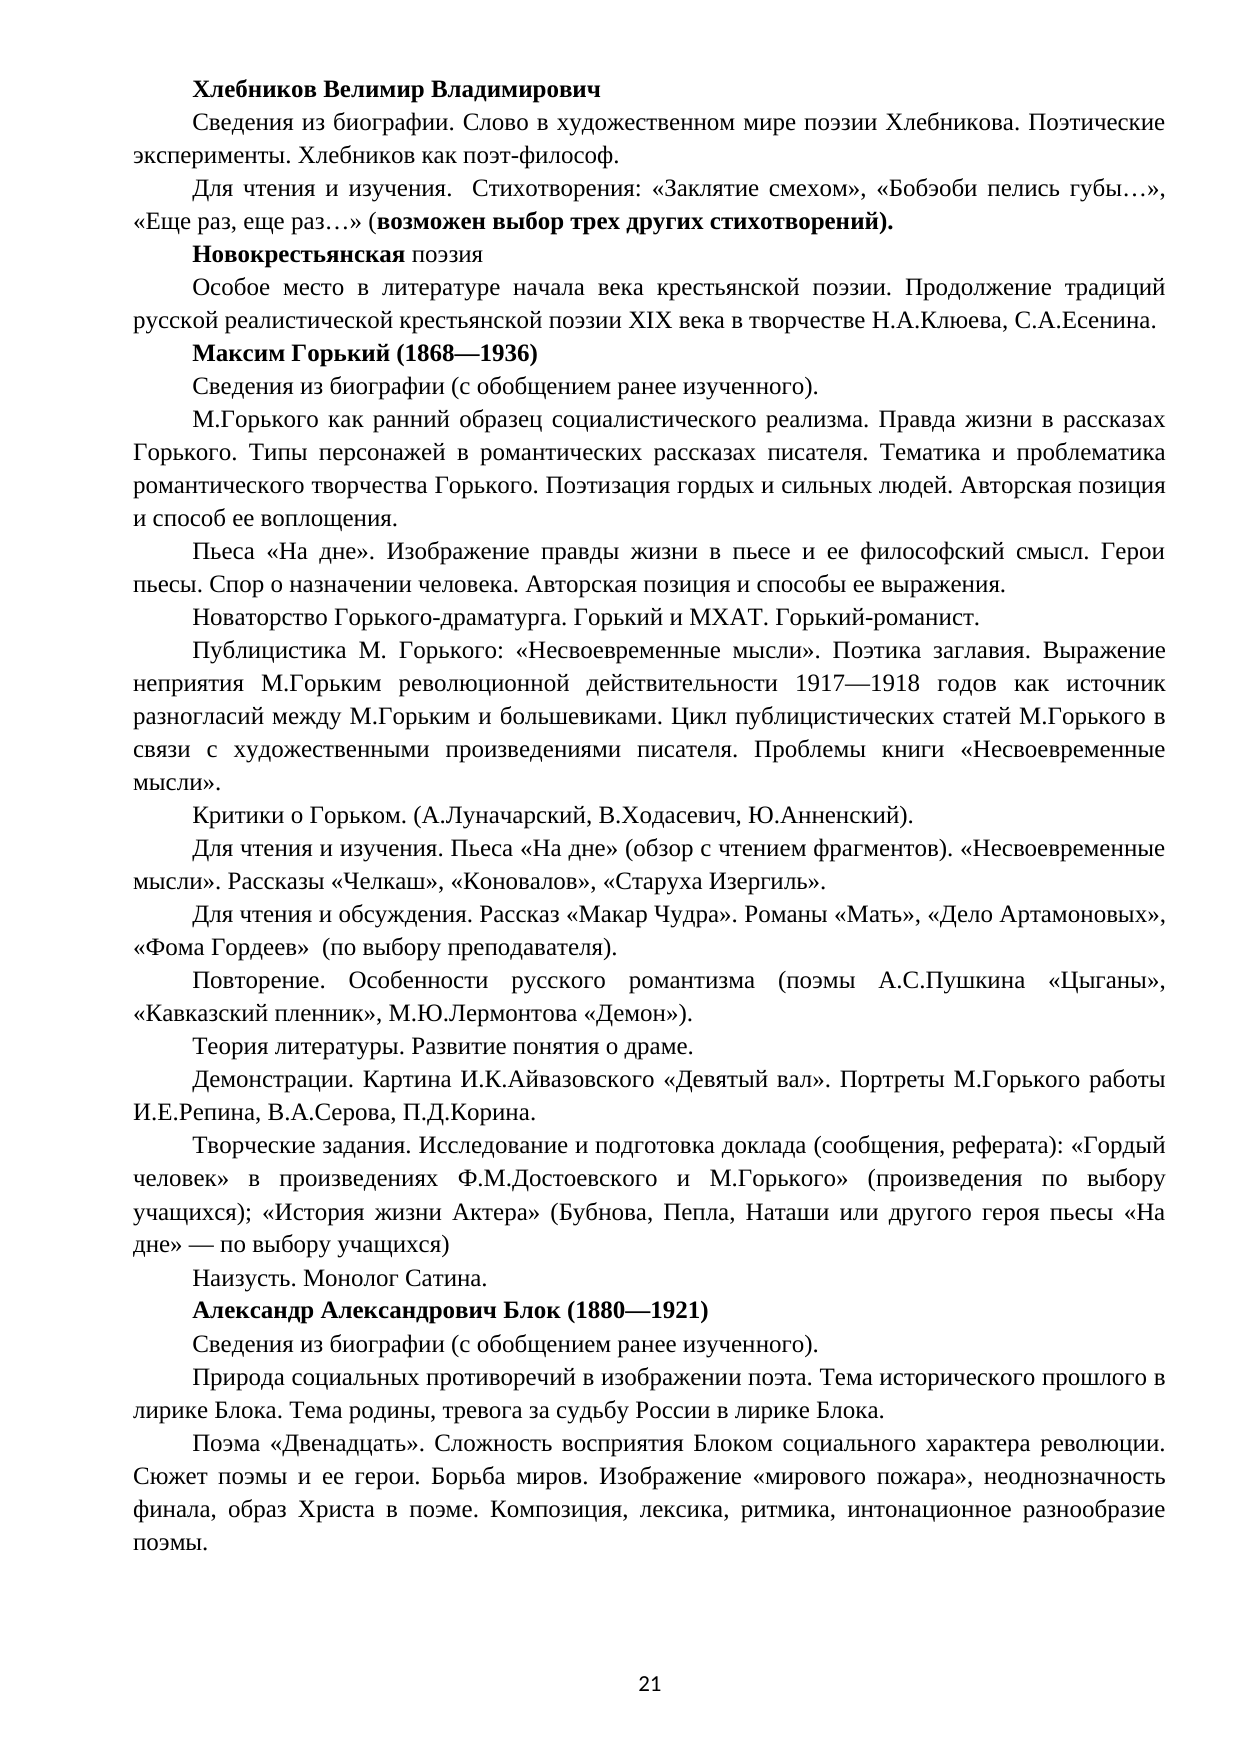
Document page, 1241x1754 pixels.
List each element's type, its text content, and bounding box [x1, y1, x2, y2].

text Новаторство Горького-драматурга. Горький и МХАТ. Горький-романист. [133, 602, 1167, 631]
text Для чтения и изучения. Стихотворения: «Заклятие смехом», «Бобэоби пелись губы…», «Еще раз, еще раз…» (возможен выбор трех других стихотворений). [133, 173, 1167, 235]
text Сведения из биографии. Слово в художественном мире поэзии Хлебникова. Поэтические эксперименты. Хлебников как поэт-философ. [133, 107, 1167, 169]
text Сведения из биографии (с обобщением ранее изученного). [133, 1329, 1167, 1357]
text Поэма «Двенадцать». Сложность восприятия Блоком социального характера революции. Сюжет поэмы и ее герои. Борьба миров. Изображение «мирового пожара», неоднозначность финала, образ Христа в поэме. Композиция, лексика, ритмика, интонационное разнообразие поэмы. [133, 1428, 1167, 1556]
text Творческие задания. Исследование и подготовка доклада (сообщения, реферата): «Гордый человек» в произведениях Ф.М.Достоевского и М.Горького» (произведения по выбору учащихся); «История жизни Актера» (Бубнова, Пепла, Наташи или другого героя пьесы «На дне» — по выбору учащихся) [133, 1131, 1167, 1258]
text Теория литературы. Развитие понятия о драме. [133, 1031, 1167, 1060]
text Критики о Горьком. (А.Луначарский, В.Ходасевич, Ю.Анненский). [133, 800, 1167, 829]
text Для чтения и обсуждения. Рассказ «Макар Чудра». Романы «Мать», «Дело Артамоновых», «Фома Гордеев» (по выбору преподавателя). [133, 899, 1167, 961]
text Повторение. Особенности русского романтизма (поэмы А.С.Пушкина «Цыганы», «Кавказский пленник», М.Ю.Лермонтова «Демон»). [133, 965, 1167, 1027]
text Сведения из биографии (с обобщением ранее изученного). [133, 371, 1167, 400]
text М.Горького как ранний образец социалистического реализма. Правда жизни в рассказах Горького. Типы персонажей в романтических рассказах писателя. Тематика и проблематика романтического творчества Горького. Поэтизация гордых и сильных людей. Авторская позиция и способ ее воплощения. [133, 404, 1167, 532]
text Пьеса «На дне». Изображение правды жизни в пьесе и ее философский смысл. Герои пьесы. Спор о назначении человека. Авторская позиция и способы ее выражения. [133, 536, 1167, 598]
text Особое место в литературе начала века крестьянской поэзии. Продолжение традиций русской реалистической крестьянской поэзии XIX века в творчестве Н.А.Клюева, С.А.Есенина. [133, 272, 1167, 334]
text Наизусть. Монолог Сатина. [133, 1263, 1167, 1291]
text Демонстрации. Картина И.К.Айвазовского «Девятый вал». Портреты М.Горького работы И.Е.Репина, В.А.Серова, П.Д.Корина. [133, 1064, 1167, 1126]
text Новокрестьянская поэзия [133, 239, 1167, 268]
text Хлебников Велимир Владимирович [133, 74, 1167, 103]
text Публицистика М. Горького: «Несвоевременные мысли». Поэтика заглавия. Выражение неприятия М.Горьким революционной действительности 1917—1918 годов как источник разногласий между М.Горьким и большевиками. Цикл публицистических статей М.Горького в связи с художественными произведениями писателя. Проблемы книги «Несвоевременные мысли». [133, 635, 1167, 796]
text Природа социальных противоречий в изображении поэта. Тема исторического прошлого в лирике Блока. Тема родины, тревога за судьбу России в лирике Блока. [133, 1362, 1167, 1423]
text Александр Александрович Блок (1880—1921) [133, 1296, 1167, 1324]
text Максим Горький (1868—1936) [133, 338, 1167, 367]
text Для чтения и изучения. Пьеса «На дне» (обзор с чтением фрагментов). «Несвоевременные мысли». Рассказы «Челкаш», «Коновалов», «Старуха Изергиль». [133, 833, 1167, 895]
